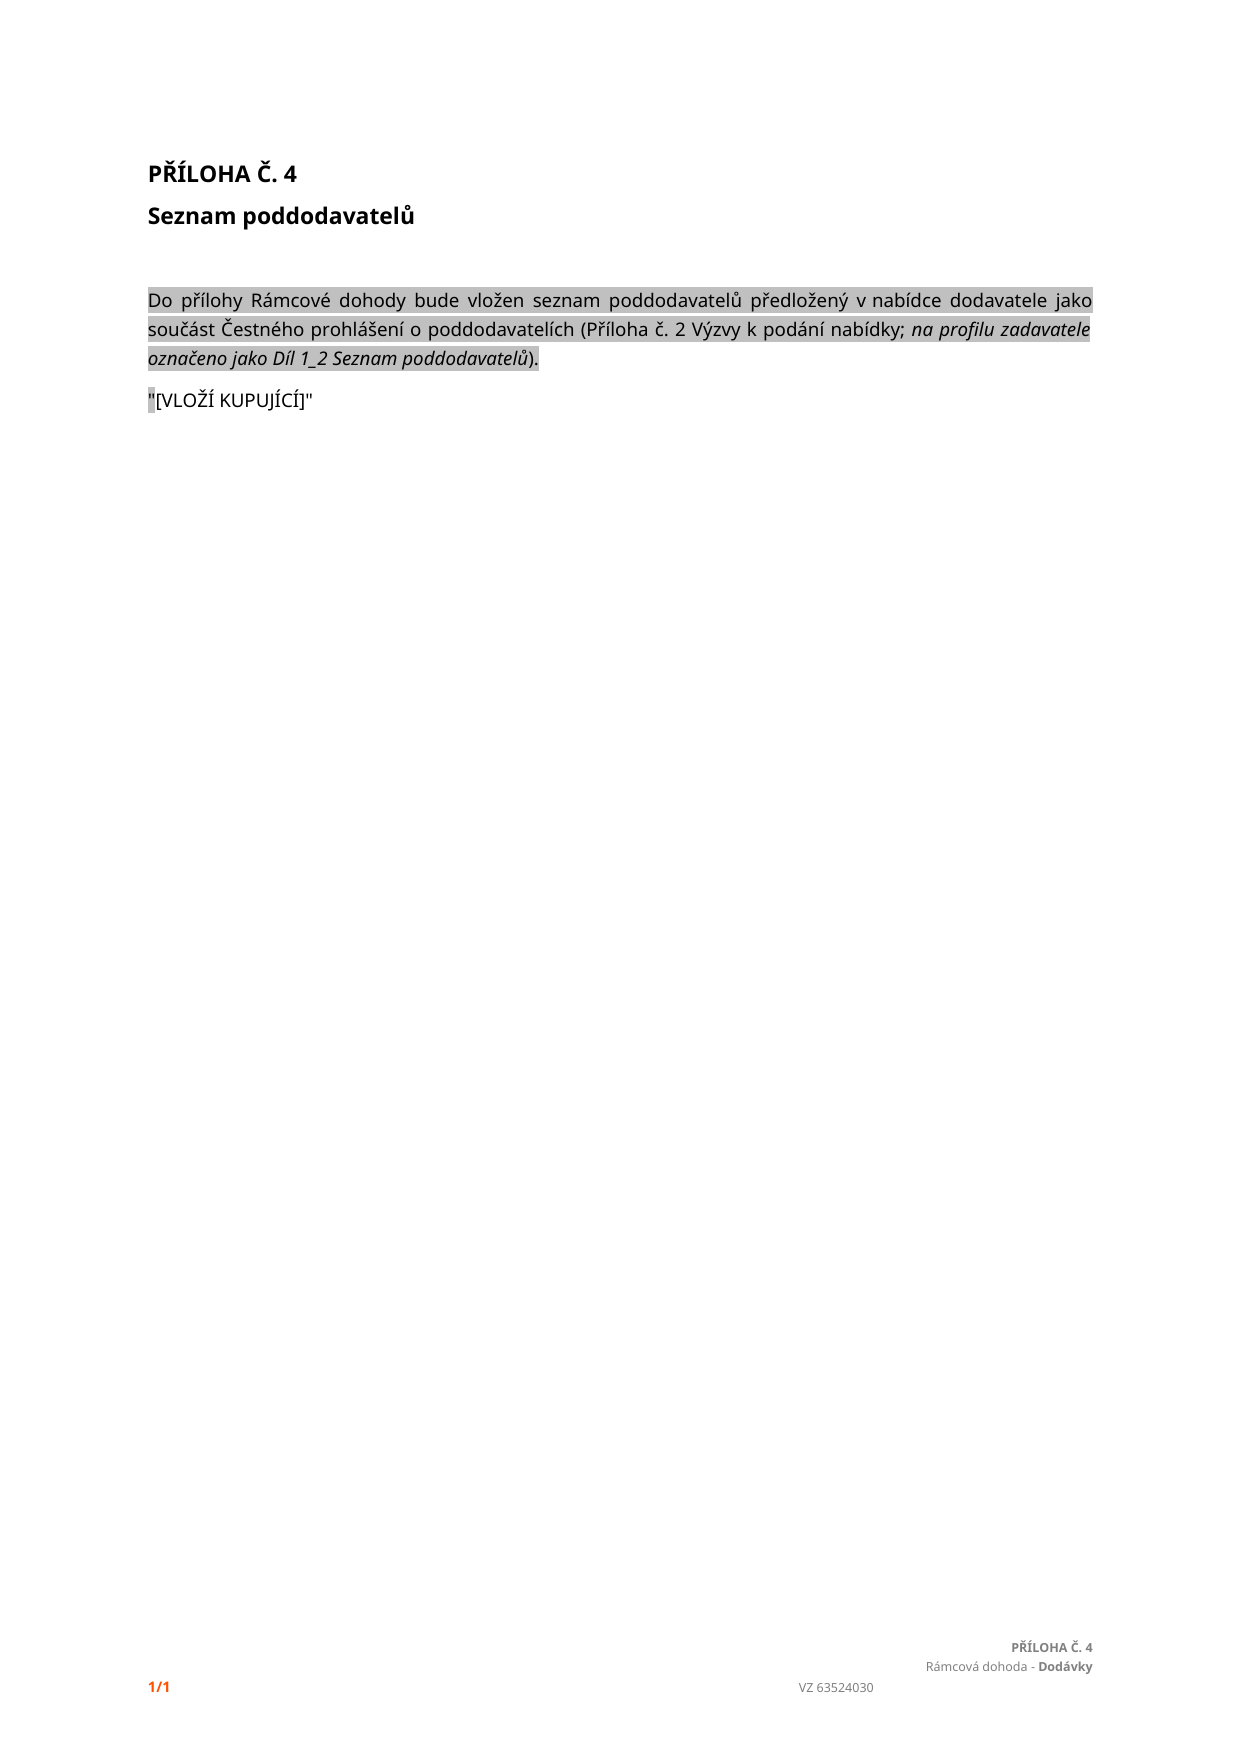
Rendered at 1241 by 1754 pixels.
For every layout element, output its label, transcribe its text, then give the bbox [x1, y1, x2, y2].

text Seznam poddodavatelů [148, 201, 1093, 230]
text Do přílohy Rámcové dohody bude vložen seznam poddodavatelů předložený v nabídce dodavatele jako součást Čestného prohlášení o poddodavatelích (Příloha č. 2 Výzvy k podání nabídky; na profilu zadavatele označeno jako Díl 1_2 Seznam poddodavatelů). [148, 313, 1093, 372]
text Příloha č. 4 [148, 159, 1093, 188]
